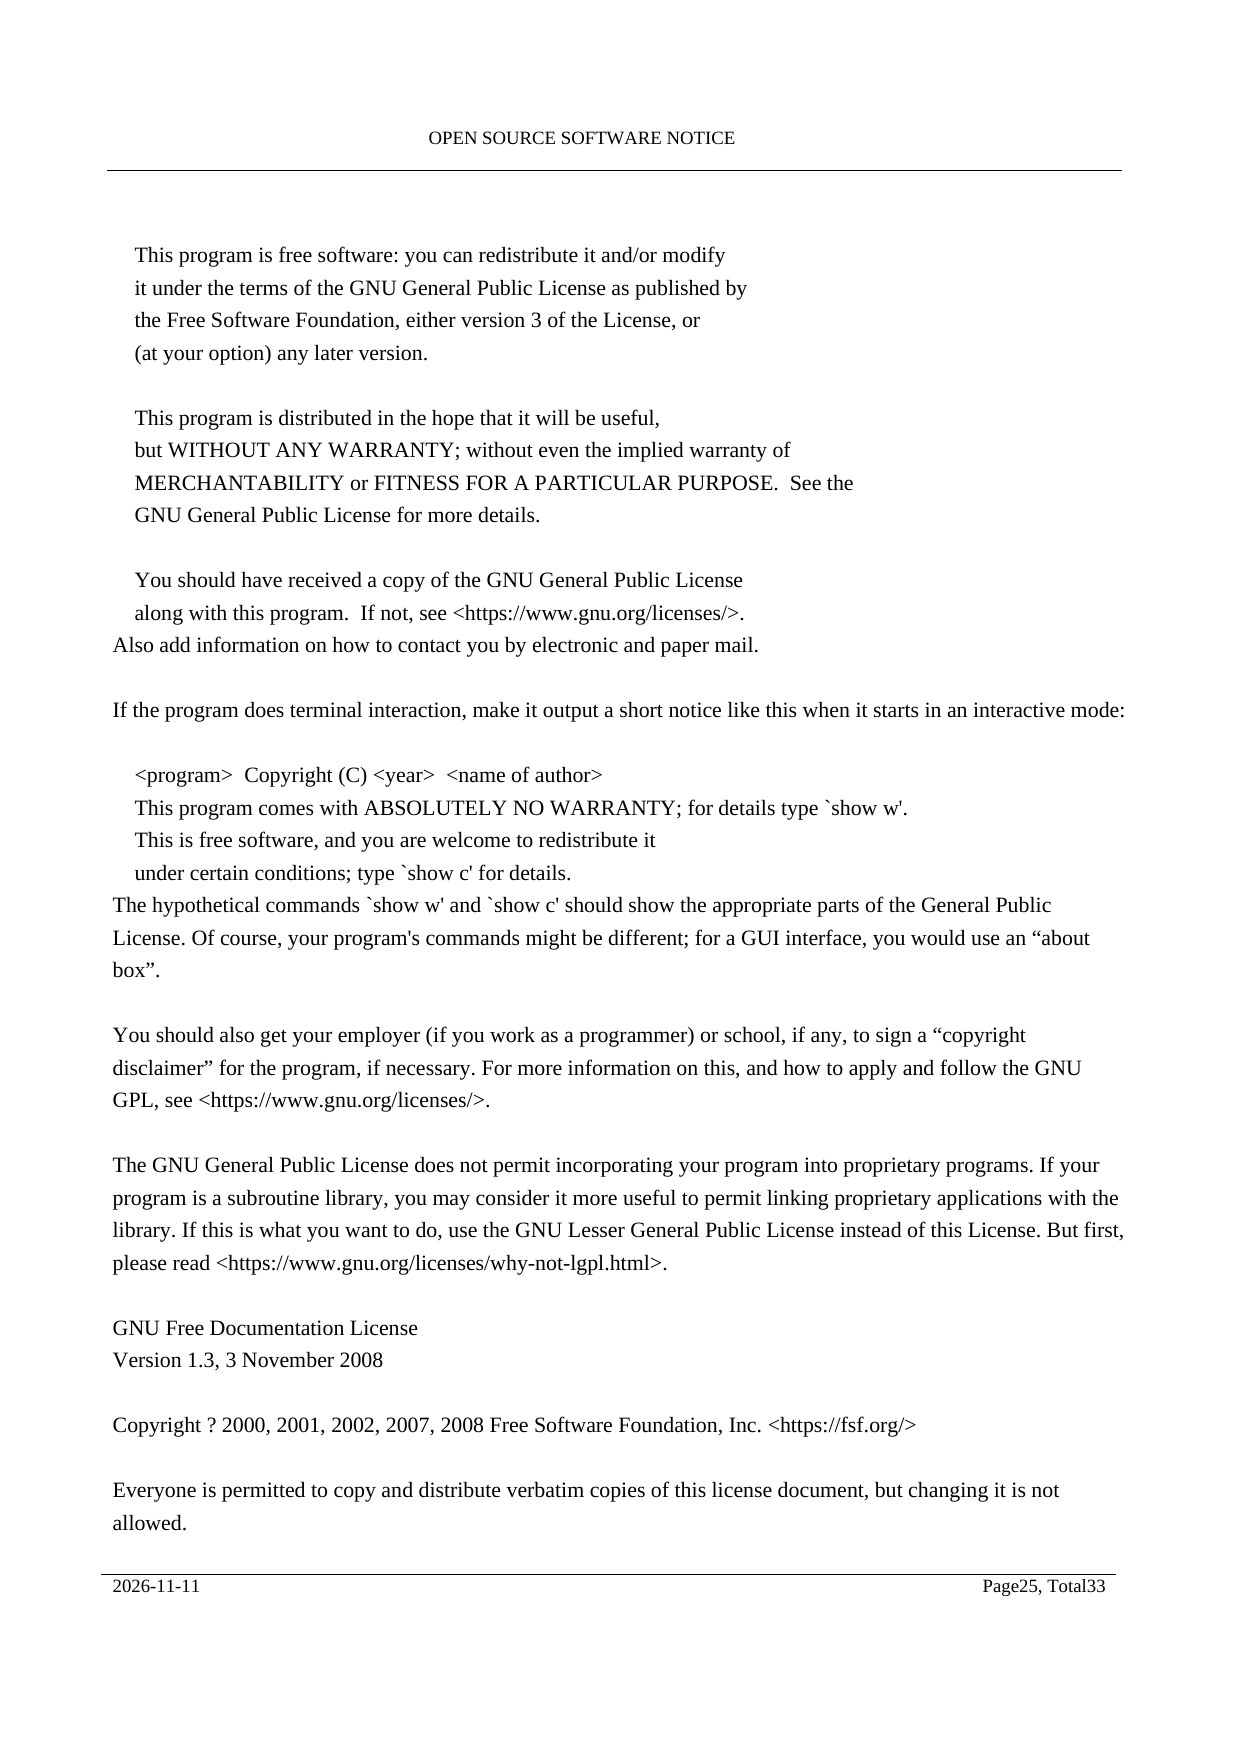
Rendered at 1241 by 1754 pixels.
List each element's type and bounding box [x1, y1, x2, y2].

text [112, 206, 1128, 1539]
